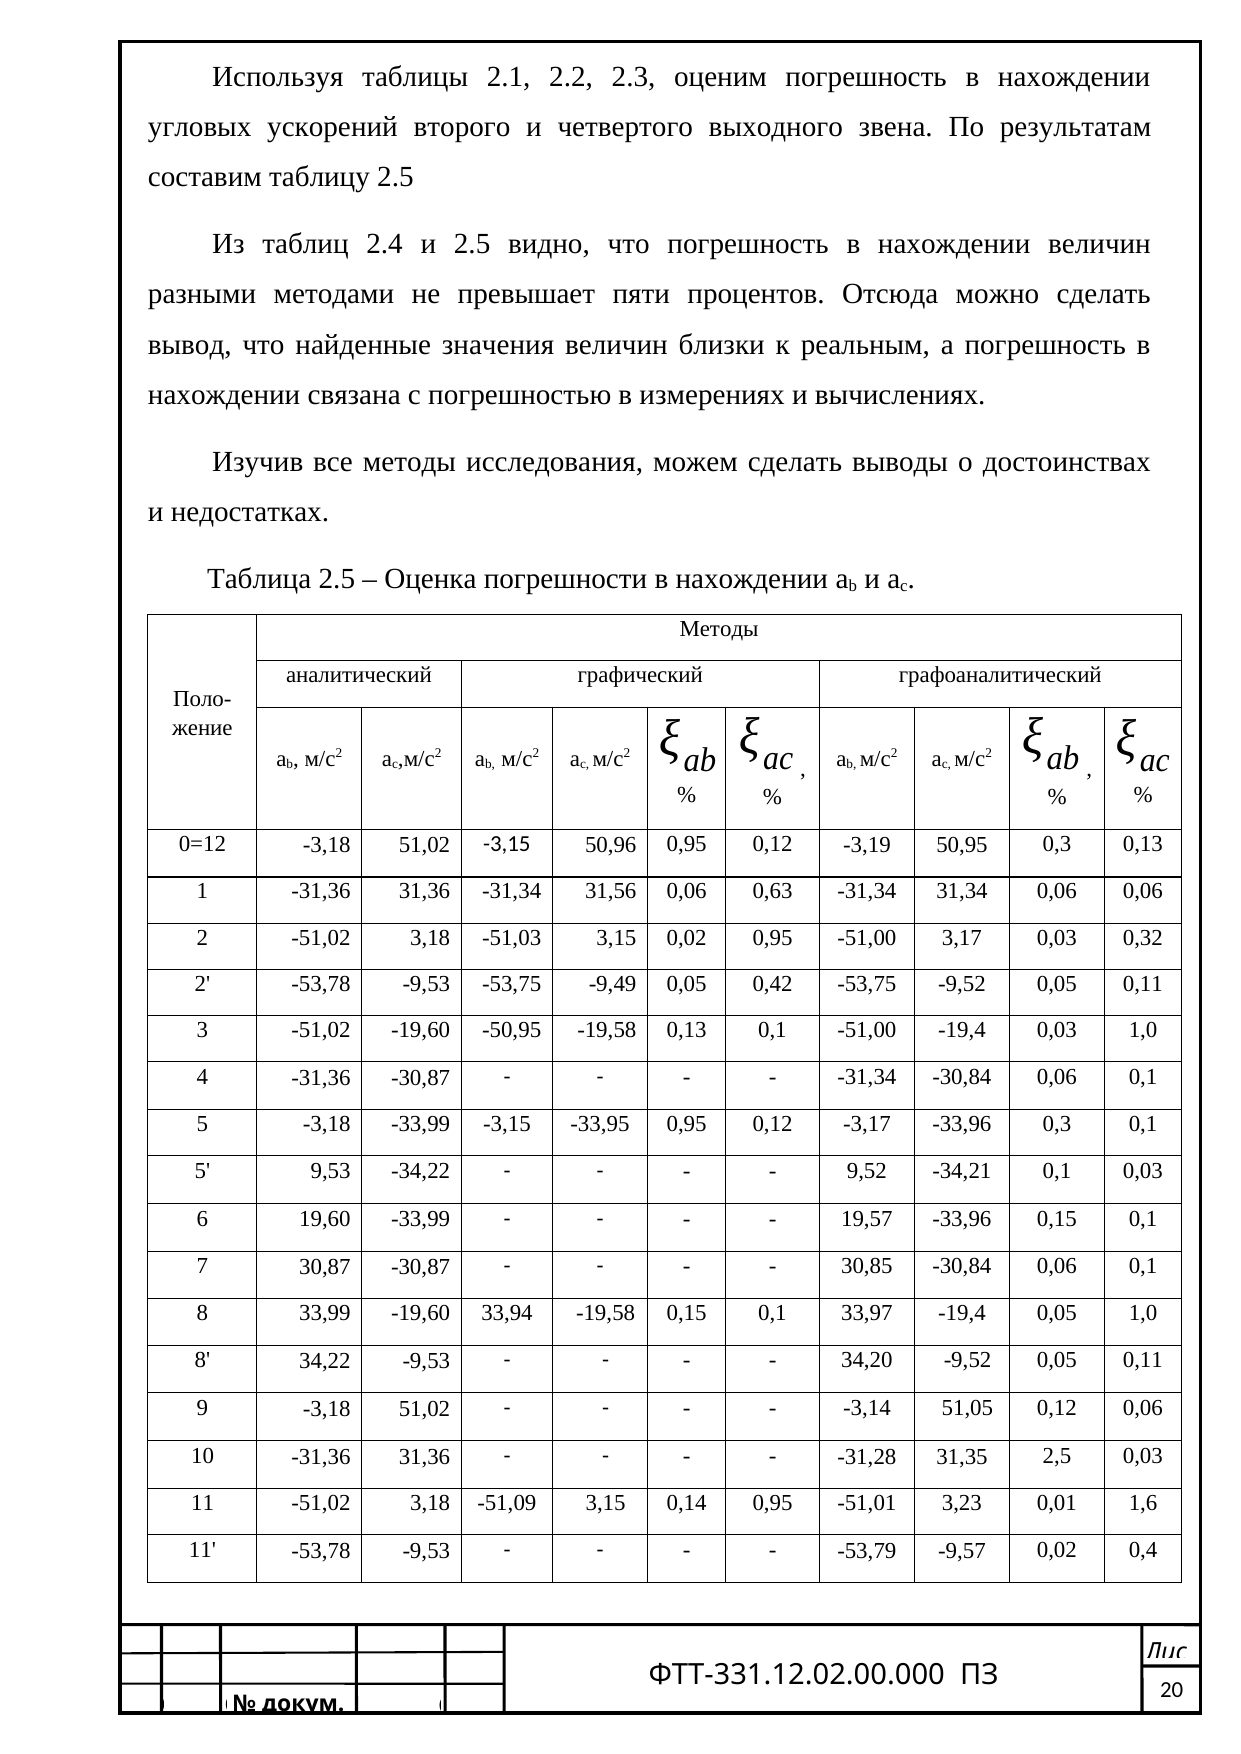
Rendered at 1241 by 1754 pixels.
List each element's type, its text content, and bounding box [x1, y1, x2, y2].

table_cell 1,6 [1105, 1489, 1181, 1534]
table_cell -30,87 [362, 1252, 461, 1298]
table_cell -30,87 [362, 1062, 461, 1109]
table_cell -51,00 [820, 924, 914, 969]
table_cell 9,53 [257, 1156, 361, 1203]
table_cell ac, м/с2 [915, 708, 1009, 828]
table_cell 0,15 [1010, 1204, 1104, 1251]
table_cell аналитический [257, 661, 461, 707]
table_cell - [462, 1346, 552, 1392]
table_cell 0,63 [726, 878, 819, 922]
table_cell -31,36 [257, 1441, 361, 1488]
table_cell 0,06 [1105, 878, 1181, 922]
table_cell -9,57 [915, 1535, 1009, 1582]
table_cell 3,23 [915, 1489, 1009, 1534]
table_cell - [648, 1204, 725, 1251]
table_cell - [462, 1062, 552, 1109]
table_cell -53,75 [820, 970, 914, 1015]
table_cell 0,12 [1010, 1393, 1104, 1440]
table_cell 2,5 [1010, 1441, 1104, 1488]
table_cell 0,1 [1010, 1156, 1104, 1203]
table_cell 0,95 [648, 1110, 725, 1155]
table_cell -30,84 [915, 1062, 1009, 1109]
table_cell 0,1 [726, 1016, 819, 1061]
table_cell 50,96 [553, 830, 647, 876]
table_cell -9,53 [362, 1535, 461, 1582]
table_cell 0,13 [648, 1016, 725, 1061]
table_cell - [726, 1156, 819, 1203]
table_cell 3,17 [915, 924, 1009, 969]
text Изучив все методы исследования, можем сделать выводы о достоинствах и недостатках. [148, 444, 1152, 528]
table_cell графический [462, 661, 819, 707]
table_cell - [648, 1441, 725, 1488]
table_cell ab, м/с2 [257, 708, 361, 828]
table_cell 0,06 [648, 878, 725, 922]
table_cell 0,06 [1010, 1252, 1104, 1298]
table_cell -31,34 [820, 1062, 914, 1109]
table_cell -51,02 [257, 924, 361, 969]
table_cell - [648, 1393, 725, 1440]
table_cell 0,03 [1105, 1441, 1181, 1488]
table_cell - [726, 1204, 819, 1251]
table_cell 11' [148, 1535, 256, 1582]
table_cell -53,75 [462, 970, 552, 1015]
table_cell 0,05 [1010, 1346, 1104, 1392]
table_cell -31,28 [820, 1441, 914, 1488]
table_cell 31,56 [553, 878, 647, 922]
table_cell -3,15 [462, 830, 552, 876]
table_cell 8' [148, 1346, 256, 1392]
table_cell -3,15 [462, 1110, 552, 1155]
table_cell -9,49 [553, 970, 647, 1015]
table_cell - [553, 1156, 647, 1203]
table_cell 0,3 [1010, 830, 1104, 876]
table_cell 0,13 [1105, 830, 1181, 876]
table_cell -3,19 [820, 830, 914, 876]
table_cell 0,95 [648, 830, 725, 876]
table_cell -3,18 [257, 1110, 361, 1155]
table_cell 3,18 [362, 924, 461, 969]
table_cell -9,53 [362, 1346, 461, 1392]
table_cell 0,06 [1010, 878, 1104, 922]
table_cell -3,18 [257, 1393, 361, 1440]
table_cell 0,05 [1010, 1299, 1104, 1344]
table_cell - [553, 1346, 647, 1392]
table_cell 5' [148, 1156, 256, 1203]
table_cell -9,52 [915, 1346, 1009, 1392]
table_cell -53,79 [820, 1535, 914, 1582]
text Таблица 2.5 – Оценка погрешности в нахождении ab и ac. [148, 561, 1152, 595]
table_cell 0,06 [1105, 1393, 1181, 1440]
table_cell , % [1010, 708, 1104, 828]
table_cell ab, м/с2 [820, 708, 914, 828]
table_cell - [726, 1346, 819, 1392]
table_cell -50,95 [462, 1016, 552, 1061]
table_cell -31,36 [257, 1062, 361, 1109]
table_cell -31,34 [820, 878, 914, 922]
table_cell 3,18 [362, 1489, 461, 1534]
table_cell -51,02 [257, 1489, 361, 1534]
text Из таблиц 2.4 и 2.5 видно, что погрешность в нахождении величин разными методами не превышает пяти процентов. Отсюда можно сделать вывод, что найденные значения величин близки к реальным, а погрешность в нахождении связана с погрешностью в измерениях и вычислениях. [148, 226, 1152, 411]
table_cell -51,02 [257, 1016, 361, 1061]
table_cell - [553, 1252, 647, 1298]
table_cell - [648, 1535, 725, 1582]
table_cell -34,22 [362, 1156, 461, 1203]
table_cell 7 [148, 1252, 256, 1298]
table_cell 31,36 [362, 1441, 461, 1488]
table_cell 0,05 [1010, 970, 1104, 1015]
table_cell 5 [148, 1110, 256, 1155]
table_cell 3,15 [553, 1489, 647, 1534]
table_cell - [462, 1535, 552, 1582]
table_cell 0,42 [726, 970, 819, 1015]
table_cell -3,18 [257, 830, 361, 876]
table_cell 8 [148, 1299, 256, 1344]
table_cell 33,94 [462, 1299, 552, 1344]
table_cell 0,95 [726, 924, 819, 969]
table_cell 31,34 [915, 878, 1009, 922]
table_cell -19,60 [362, 1016, 461, 1061]
table_cell 0,02 [1010, 1535, 1104, 1582]
table_cell - [462, 1252, 552, 1298]
table_cell 34,20 [820, 1346, 914, 1392]
table_header Методы [257, 615, 1181, 660]
table_cell 2 [148, 924, 256, 969]
table_cell - [648, 1062, 725, 1109]
table_cell 19,57 [820, 1204, 914, 1251]
table_cell - [553, 1062, 647, 1109]
table_cell 1,0 [1105, 1299, 1181, 1344]
table_cell 51,02 [362, 830, 461, 876]
table_cell 0,32 [1105, 924, 1181, 969]
table_cell ab, м/с2 [462, 708, 552, 828]
table_cell - [648, 1252, 725, 1298]
table_cell -19,58 [553, 1016, 647, 1061]
table_cell 11 [148, 1489, 256, 1534]
table_cell - [462, 1156, 552, 1203]
table_cell - [553, 1441, 647, 1488]
table_cell 33,97 [820, 1299, 914, 1344]
table_cell -19,4 [915, 1016, 1009, 1061]
table_cell 0,11 [1105, 1346, 1181, 1392]
table_cell -51,03 [462, 924, 552, 969]
table_cell 31,35 [915, 1441, 1009, 1488]
table_cell -33,99 [362, 1204, 461, 1251]
table_cell 0,03 [1010, 924, 1104, 969]
table_cell 0,1 [1105, 1204, 1181, 1251]
table_cell 0,15 [648, 1299, 725, 1344]
table_cell -33,96 [915, 1110, 1009, 1155]
table_cell -33,96 [915, 1204, 1009, 1251]
table_cell 0,05 [648, 970, 725, 1015]
table_cell -33,99 [362, 1110, 461, 1155]
table_cell -19,60 [362, 1299, 461, 1344]
table_cell -31,34 [462, 878, 552, 922]
table_cell -51,00 [820, 1016, 914, 1061]
table_cell -53,78 [257, 1535, 361, 1582]
table_cell 30,85 [820, 1252, 914, 1298]
table_cell 0,03 [1105, 1156, 1181, 1203]
table_cell 3,15 [553, 924, 647, 969]
table_header Поло-жение [148, 615, 256, 828]
table_cell 1,0 [1105, 1016, 1181, 1061]
table_cell ac,м/с2 [362, 708, 461, 828]
table_cell 2' [148, 970, 256, 1015]
table_cell 0,95 [726, 1489, 819, 1534]
table_cell -33,95 [553, 1110, 647, 1155]
table_cell 0,1 [1105, 1062, 1181, 1109]
table_cell 10 [148, 1441, 256, 1488]
table_cell -51,09 [462, 1489, 552, 1534]
table_cell 33,99 [257, 1299, 361, 1344]
table_cell 6 [148, 1204, 256, 1251]
table_cell -3,17 [820, 1110, 914, 1155]
table_cell % [648, 708, 725, 828]
table_cell 0,02 [648, 924, 725, 969]
table_cell -31,36 [257, 878, 361, 922]
table_cell - [462, 1393, 552, 1440]
table_cell 9 [148, 1393, 256, 1440]
table_cell 50,95 [915, 830, 1009, 876]
table_cell 34,22 [257, 1346, 361, 1392]
table_cell 0,03 [1010, 1016, 1104, 1061]
table_cell графоаналитический [820, 661, 1181, 707]
table_cell - [553, 1393, 647, 1440]
table_cell 51,05 [915, 1393, 1009, 1440]
table_cell 0,4 [1105, 1535, 1181, 1582]
table_cell - [553, 1535, 647, 1582]
table_cell % [1105, 708, 1181, 828]
table_cell 0,06 [1010, 1062, 1104, 1109]
table_cell -30,84 [915, 1252, 1009, 1298]
table_cell - [726, 1535, 819, 1582]
table_cell 0,01 [1010, 1489, 1104, 1534]
table_cell 3 [148, 1016, 256, 1061]
table_cell - [726, 1062, 819, 1109]
table_cell - [648, 1346, 725, 1392]
table_cell 0,11 [1105, 970, 1181, 1015]
table_cell 0,12 [726, 830, 819, 876]
table_cell - [726, 1393, 819, 1440]
table_cell 9,52 [820, 1156, 914, 1203]
table_cell - [462, 1441, 552, 1488]
table_cell 4 [148, 1062, 256, 1109]
table_cell 0,1 [1105, 1252, 1181, 1298]
table_cell 30,87 [257, 1252, 361, 1298]
table_cell 0,14 [648, 1489, 725, 1534]
table_cell 0,12 [726, 1110, 819, 1155]
table_cell -19,4 [915, 1299, 1009, 1344]
table_cell 0,1 [1105, 1110, 1181, 1155]
table_cell 1 [148, 878, 256, 922]
table_cell -9,53 [362, 970, 461, 1015]
table_cell -3,14 [820, 1393, 914, 1440]
table_cell 31,36 [362, 878, 461, 922]
table_cell -53,78 [257, 970, 361, 1015]
table_cell - [553, 1204, 647, 1251]
table_cell - [726, 1441, 819, 1488]
text Используя таблицы 2.1, 2.2, 2.3, оценим погрешность в нахождении угловых ускорений второго и четвертого выходного звена. По результатам составим таблицу 2.5 [148, 59, 1152, 193]
table_cell 0=12 [148, 830, 256, 876]
table_cell 51,02 [362, 1393, 461, 1440]
table_cell - [462, 1204, 552, 1251]
table_cell -51,01 [820, 1489, 914, 1534]
table_cell -34,21 [915, 1156, 1009, 1203]
table_cell -19,58 [553, 1299, 647, 1344]
table_cell ac, м/с2 [553, 708, 647, 828]
table_cell -9,52 [915, 970, 1009, 1015]
table_cell 19,60 [257, 1204, 361, 1251]
table_cell , % [726, 708, 819, 828]
table_cell - [726, 1252, 819, 1298]
table_cell - [648, 1156, 725, 1203]
table_cell 0,1 [726, 1299, 819, 1344]
table_cell 0,3 [1010, 1110, 1104, 1155]
